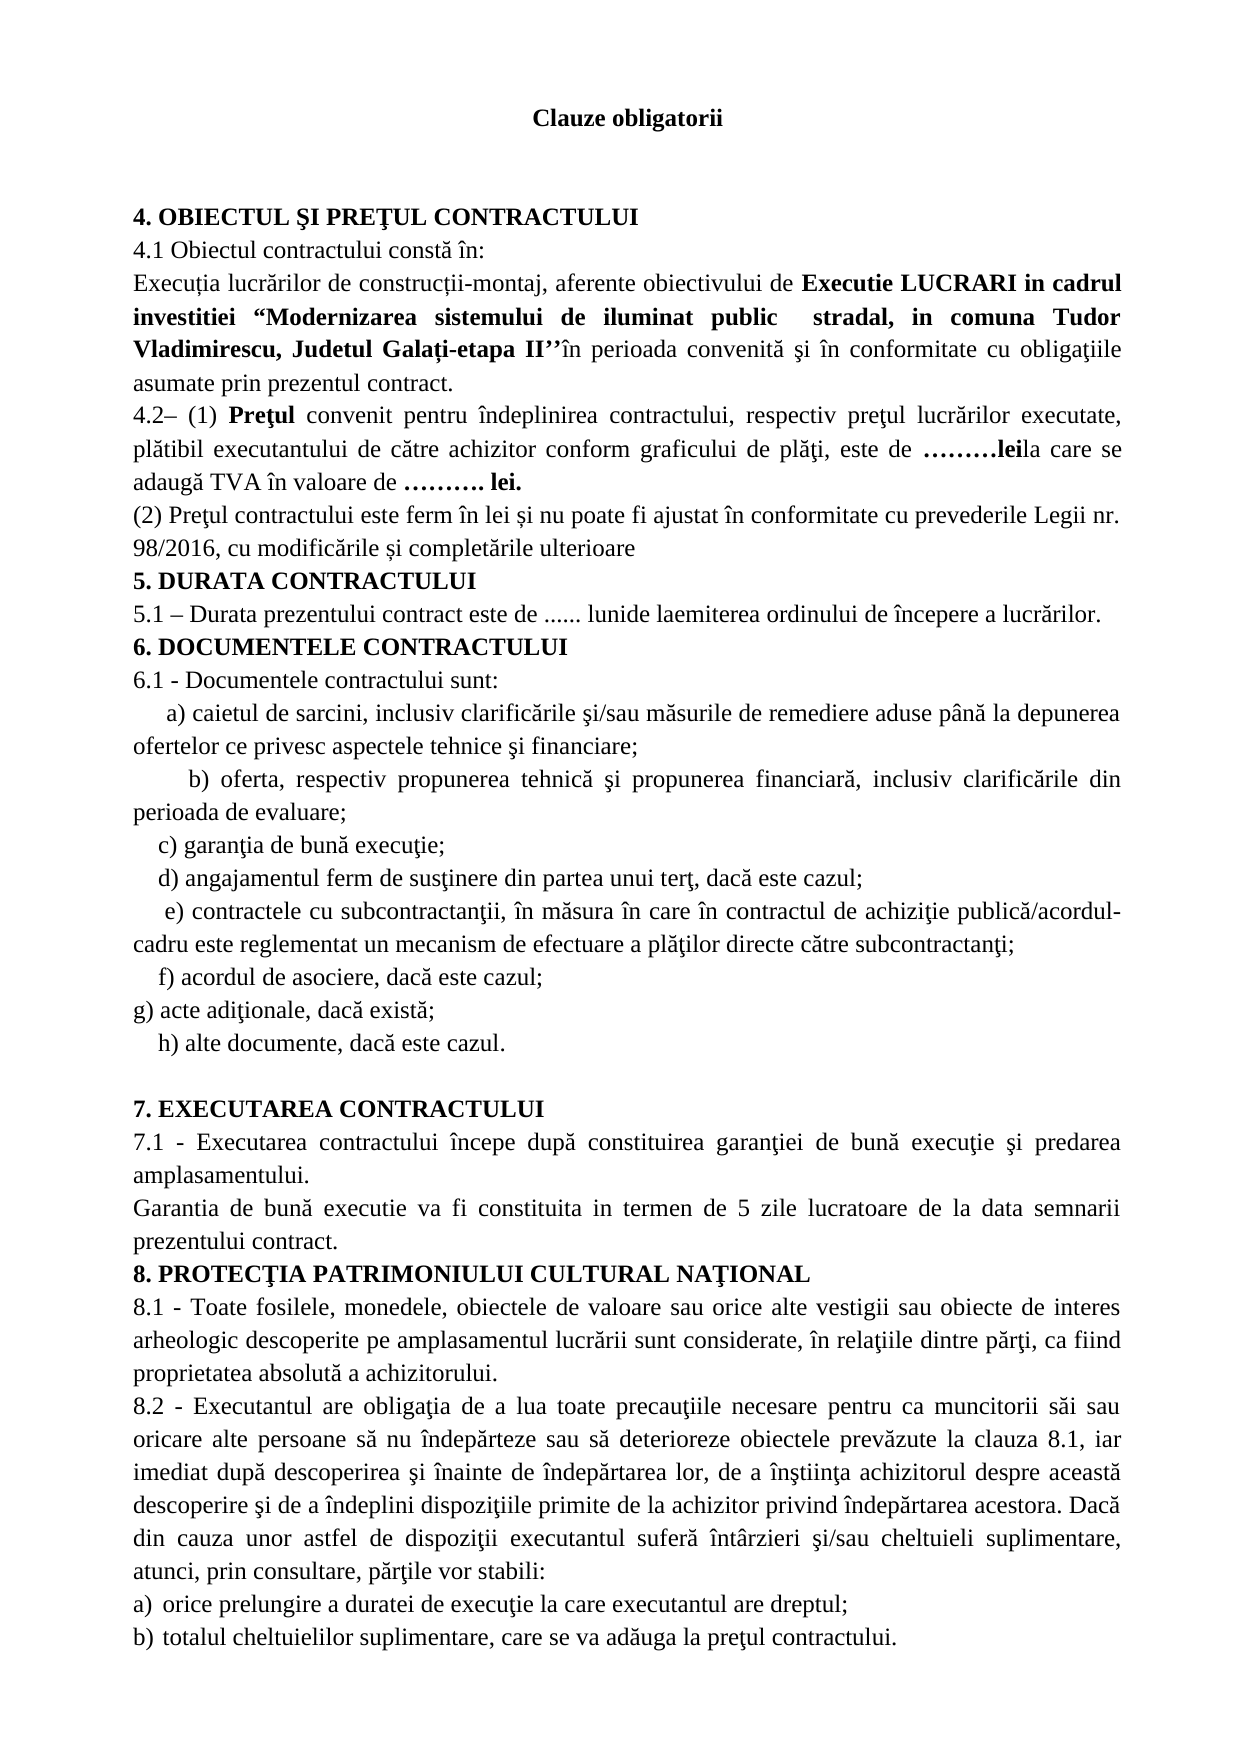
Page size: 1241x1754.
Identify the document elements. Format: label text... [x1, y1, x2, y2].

text 4.1 Obiectul contractului constă în: [133, 236, 1122, 264]
text a) caietul de sarcini, inclusiv clarificările şi/sau măsurile de remediere aduse până la depunerea ofertelor ce privesc aspectele tehnice şi financiare; [133, 698, 1122, 759]
text e) contractele cu subcontractanţii, în măsura în care în contractul de achiziţie publică/acordul-cadru este reglementat un mecanism de efectuare a plăţilor directe către subcontractanţi; [133, 896, 1122, 958]
text 8.2 - Executantul are obligaţia de a lua toate precauţiile necesare pentru ca muncitorii săi sau oricare alte persoane să nu îndepărteze sau să deterioreze obiectele prevăzute la clauza 8.1, iar imediat după descoperirea şi înainte de îndepărtarea lor, de a înştiinţa achizitorul despre această descoperire şi de a îndeplini dispoziţiile primite de la achizitor privind îndepărtarea acestora. Dacă din cauza unor astfel de dispoziţii executantul suferă întârzieri şi/sau cheltuieli suplimentare, atunci, prin consultare, părţile vor stabili: [133, 1391, 1122, 1585]
text b) totalul cheltuielilor suplimentare, care se va adăuga la preţul contractului. [133, 1622, 1122, 1651]
text d) angajamentul ferm de susţinere din partea unui terţ, dacă este cazul; [133, 863, 1122, 892]
text a) orice prelungire a duratei de execuţie la care executantul are dreptul; [133, 1589, 1122, 1618]
text 6. DOCUMENTELE CONTRACTULUI [133, 632, 1122, 661]
text c) garanţia de bună execuţie; [133, 830, 1122, 859]
text Garantia de bună executie va fi constituita in termen de 5 zile lucratoare de la data semnarii prezentului contract. [133, 1193, 1122, 1255]
text 5. DURATA CONTRACTULUI [133, 566, 1122, 594]
text 7. EXECUTAREA CONTRACTULUI [133, 1094, 1122, 1123]
text Clauze obligatorii [133, 103, 1122, 132]
text 4.2– (1) Preţul convenit pentru îndeplinirea contractului, respectiv preţul lucrărilor executate, plătibil executantului de către achizitor conform graficului de plăţi, este de ………leila care se adaugă TVA în valoare de ………. lei. [133, 401, 1122, 495]
text f) acordul de asociere, dacă este cazul; [133, 962, 1122, 991]
text 8. PROTECŢIA PATRIMONIULUI CULTURAL NAŢIONAL [133, 1259, 1122, 1288]
text Execuția lucrărilor de construcții-montaj, aferente obiectivului de Executie LUCRARI in cadrul investitiei “Modernizarea sistemului de iluminat public stradal, in comuna Tudor Vladimirescu, Judetul Galați-etapa II’’în perioada convenită şi în conformitate cu obligaţiile asumate prin prezentul contract. [133, 268, 1122, 396]
text h) alte documente, dacă este cazul. [133, 1028, 1122, 1057]
text g) acte adiţionale, dacă există; [133, 995, 1122, 1024]
text 6.1 - Documentele contractului sunt: [133, 665, 1122, 693]
text 7.1 - Executarea contractului începe după constituirea garanţiei de bună execuţie şi predarea amplasamentului. [133, 1127, 1122, 1189]
text 5.1 – Durata prezentului contract este de ...... lunide laemiterea ordinului de începere a lucrărilor. [133, 599, 1122, 627]
text 8.1 - Toate fosilele, monedele, obiectele de valoare sau orice alte vestigii sau obiecte de interes arheologic descoperite pe amplasamentul lucrării sunt considerate, în relaţiile dintre părţi, ca fiind proprietatea absolută a achizitorului. [133, 1292, 1122, 1387]
text b) oferta, respectiv propunerea tehnică şi propunerea financiară, inclusiv clarificările din perioada de evaluare; [133, 764, 1122, 826]
text (2) Preţul contractului este ferm în lei și nu poate fi ajustat în conformitate cu prevederile Legii nr. 98/2016, cu modificările și completările ulterioare [133, 500, 1122, 561]
text 4. OBIECTUL ŞI PREŢUL CONTRACTULUI [133, 202, 1122, 231]
